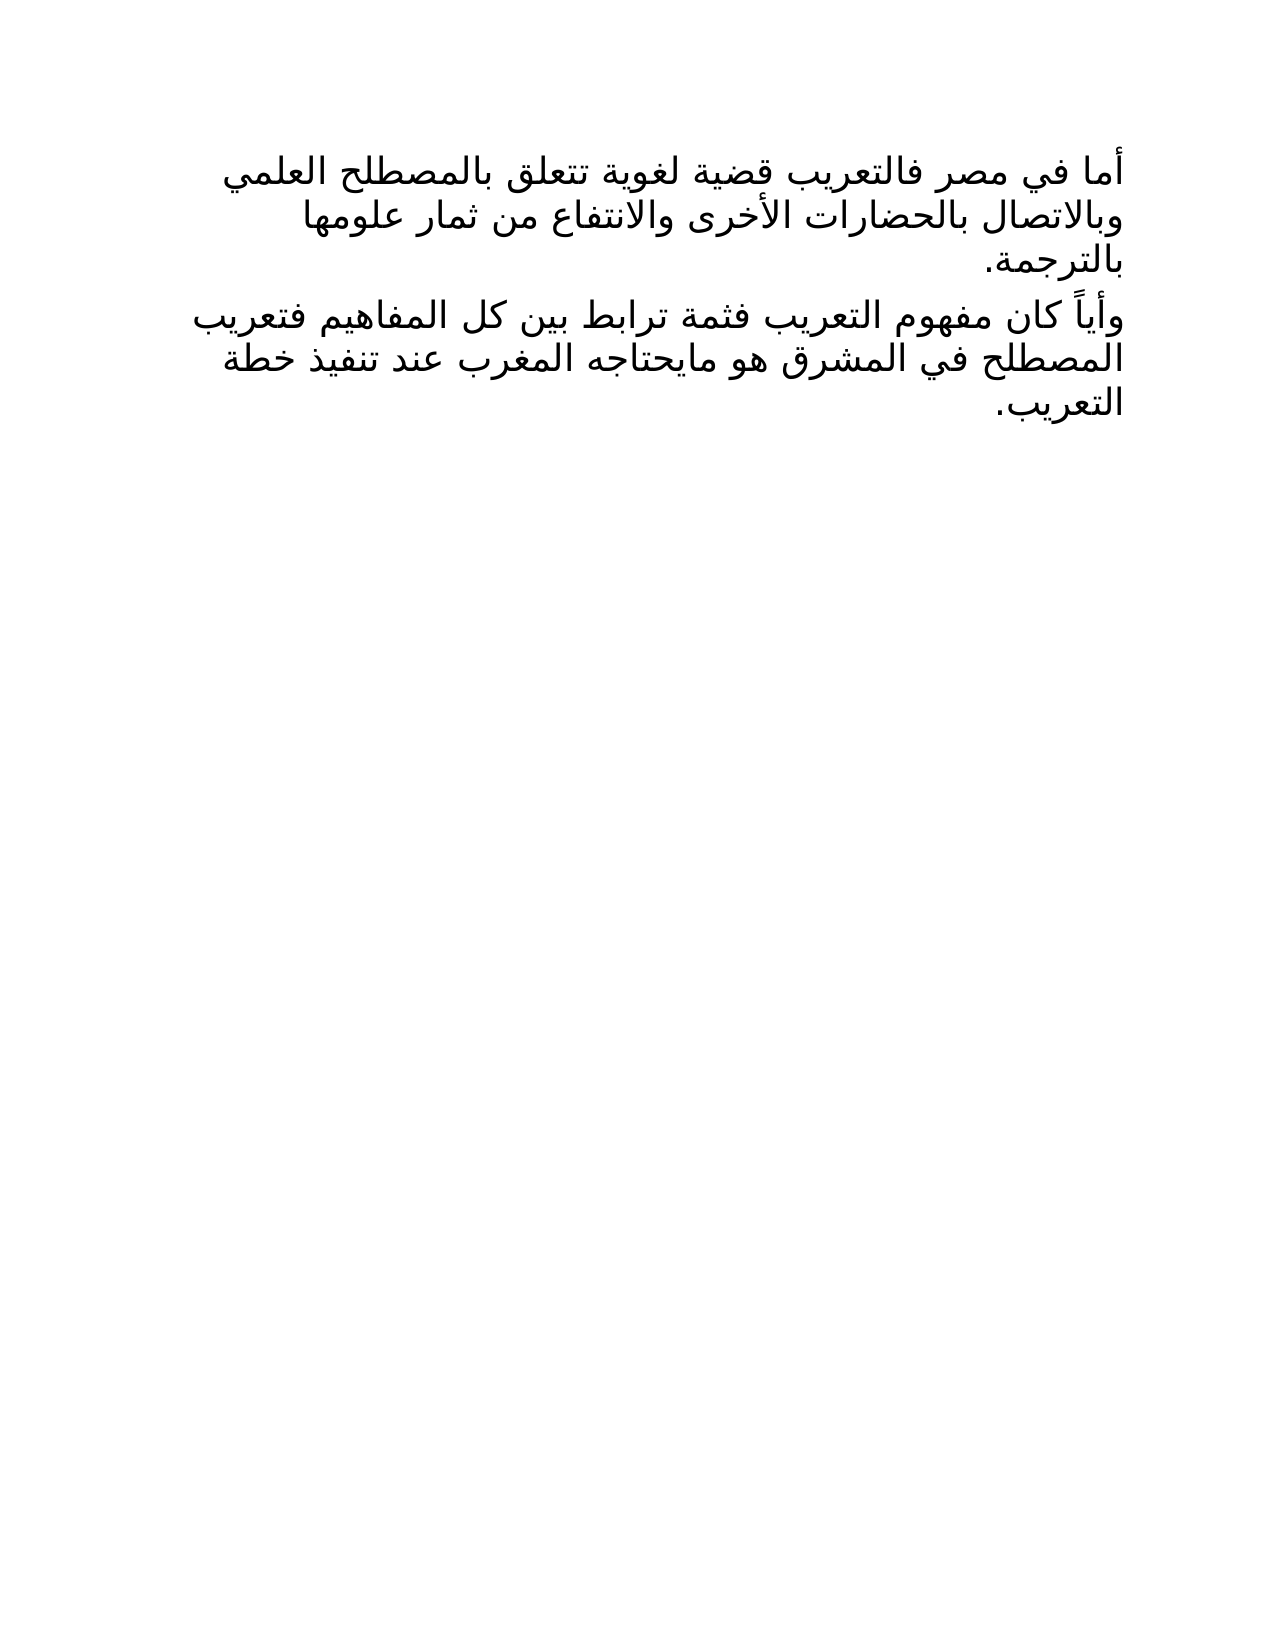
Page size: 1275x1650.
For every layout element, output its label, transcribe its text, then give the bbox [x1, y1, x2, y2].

text أما في مصر فالتعريب قضية لغوية تتعلق بالمصطلح العلمي وبالاتصال بالحضارات الأخرى والانتفاع من ثمار علومها بالترجمة. [150, 150, 1125, 281]
text وأياً كان مفهوم التعريب فثمة ترابط بين كل المفاهيم فتعريب المصطلح في المشرق هو مايحتاجه المغرب عند تنفيذ خطة التعريب. [150, 293, 1125, 424]
